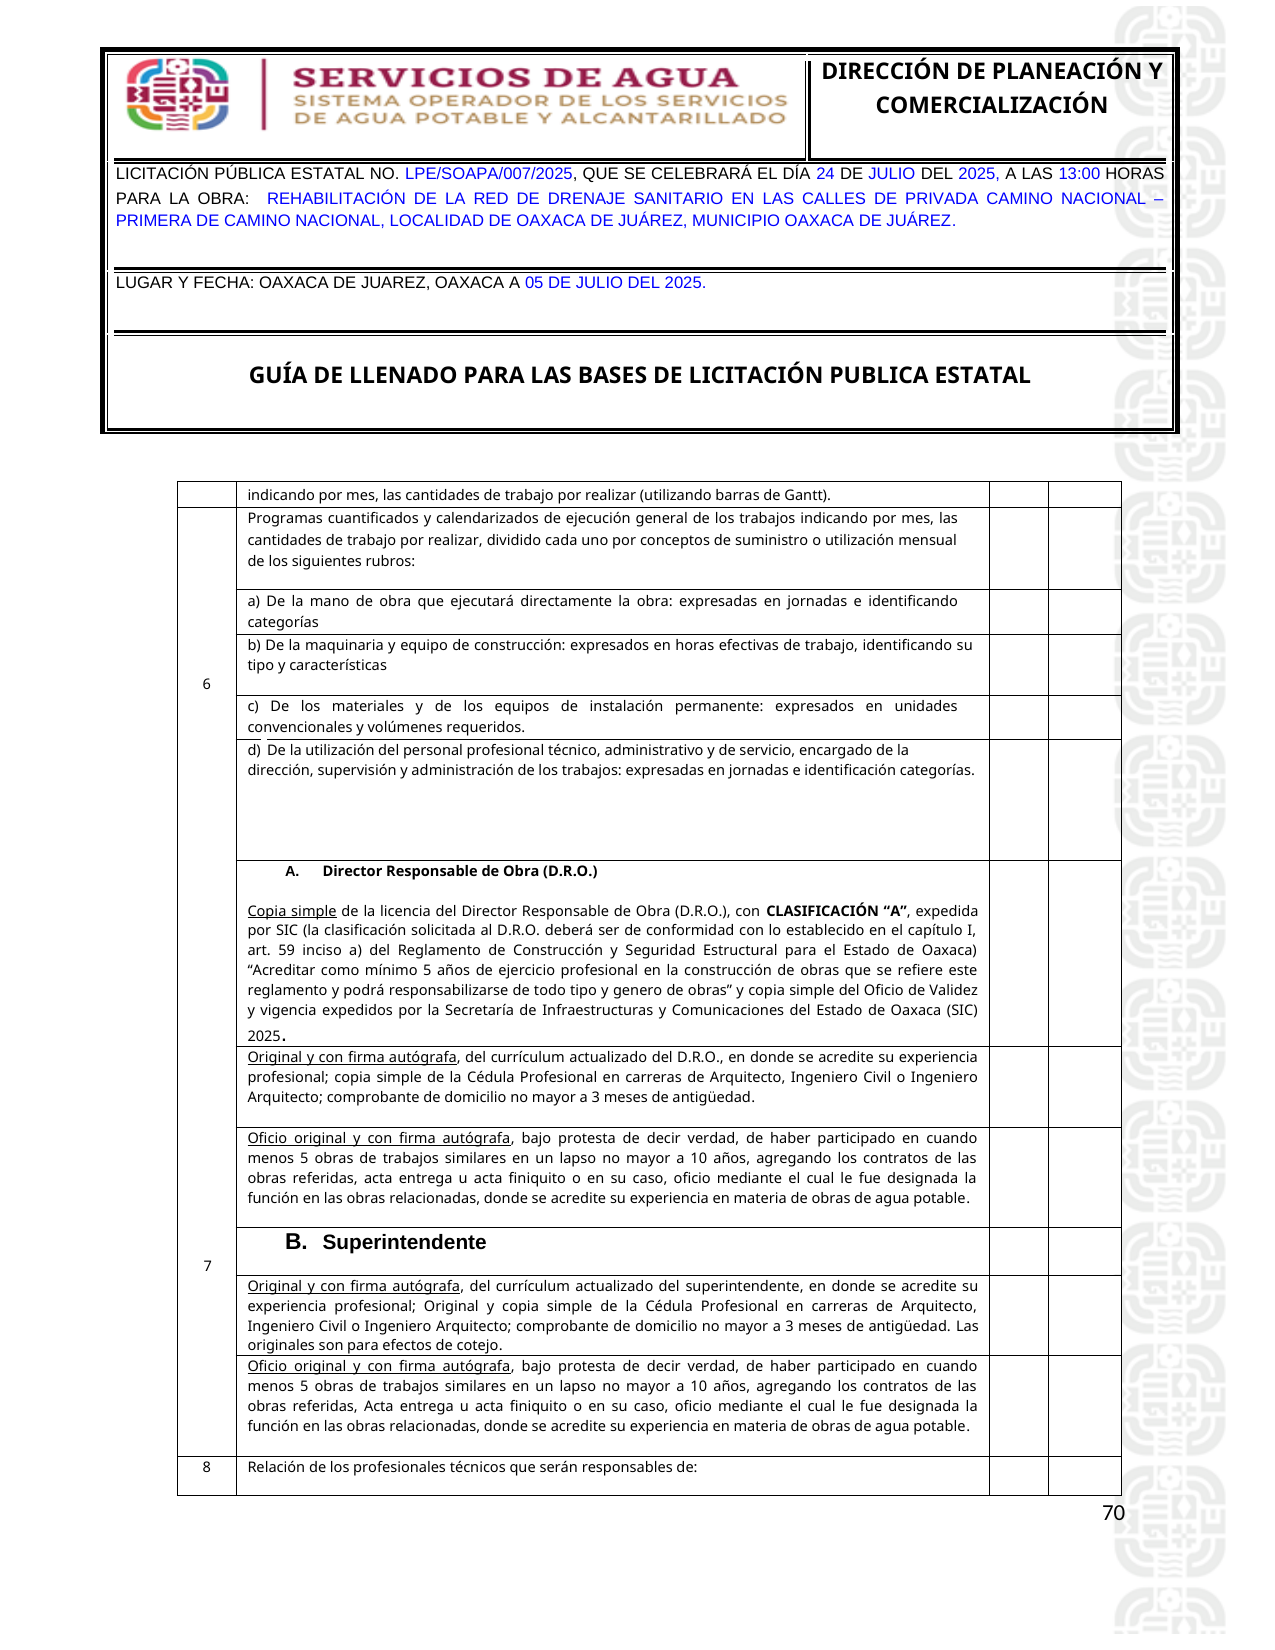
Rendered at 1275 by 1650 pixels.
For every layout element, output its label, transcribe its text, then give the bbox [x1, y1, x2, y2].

table_cell [990, 590, 1048, 634]
table_cell [1049, 696, 1121, 739]
table_cell Oficio original y con firma autógrafa, bajo protesta de decir verdad, de haber participado en cuando menos 5 obras de trabajos similares en un lapso no mayor a 10 años, agregando los contratos de las obras referidas, acta entrega u acta finiquito o en su caso, oficio mediante el cual le fue designada la función en las obras relacionadas, donde se acredite su experiencia en materia de obras de agua potable. [237, 1128, 989, 1227]
table_cell Original y con firma autógrafa, del currículum actualizado del D.R.O., en donde se acredite su experiencia profesional; copia simple de la Cédula Profesional en carreras de Arquitecto, Ingeniero Civil o Ingeniero Arquitecto; comprobante de domicilio no mayor a 3 meses de antigüedad. [237, 1047, 989, 1127]
table_cell [1049, 508, 1121, 589]
table_cell [1049, 635, 1121, 694]
table_cell Superintendente [237, 1228, 989, 1274]
table_cell Relación de los profesionales técnicos que serán responsables de: La dirección; Administración, y Ejecución de la obra. [237, 1457, 989, 1495]
table_cell [178, 482, 236, 507]
table_cell [990, 1047, 1048, 1127]
table_cell [990, 1276, 1048, 1355]
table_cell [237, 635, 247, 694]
table_cell [990, 1457, 1048, 1495]
table_cell [990, 696, 1048, 739]
table_cell [990, 1228, 1048, 1274]
table_cell [1049, 482, 1121, 507]
table_cell [1049, 861, 1121, 1046]
table_cell Director Responsable de Obra (D.R.O.) Copia simple de la licencia del Director Responsable de Obra (D.R.O.), con CLASIFICACIÓN “A”, expedida por SIC (la clasificación solicitada al D.R.O. deberá ser de conformidad con lo establecido en el capítulo I, art. 59 inciso a) del Reglamento de Construcción y Seguridad Estructural para el Estado de Oaxaca) “Acreditar como mínimo 5 años de ejercicio profesional en la construcción de obras que se refiere este reglamento y podrá responsabilizarse de todo tipo y genero de obras” y copia simple del Oficio de Validez y vigencia expedidos por la Secretaría de Infraestructuras y Comunicaciones del Estado de Oaxaca (SIC) 2025. [237, 861, 989, 1046]
table_cell [990, 635, 1048, 694]
table_cell [1049, 1457, 1121, 1495]
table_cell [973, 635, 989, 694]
table_cell [990, 482, 1048, 507]
table_cell [1049, 1228, 1121, 1274]
picture [122, 55, 796, 143]
table_cell 7 [178, 860, 236, 1456]
table_cell Original y con firma autógrafa, del currículum actualizado del superintendente, en donde se acredite su experiencia profesional; Original y copia simple de la Cédula Profesional en carreras de Arquitecto, Ingeniero Civil o Ingeniero Arquitecto; comprobante de domicilio no mayor a 3 meses de antigüedad. Las originales son para efectos de cotejo. [237, 1276, 989, 1355]
table_cell [990, 1128, 1048, 1227]
table_cell [990, 508, 1048, 589]
picture [1099, 52, 1175, 432]
table_cell [1049, 1128, 1121, 1227]
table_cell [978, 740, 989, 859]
table_cell Programas cuantificados y calendarizados de ejecución general de los trabajos indicando por mes, las cantidades de trabajo por realizar, dividido cada uno por conceptos de suministro o utilización mensual de los siguientes rubros: [237, 508, 989, 589]
picture [1099, 6, 1229, 1634]
table_cell [990, 861, 1048, 1046]
table_cell [1049, 740, 1121, 859]
table_cell [1049, 1047, 1121, 1127]
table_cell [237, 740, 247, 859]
table_cell 6 [178, 508, 236, 859]
table_cell [1049, 590, 1121, 634]
table_cell c) De los materiales y de los equipos de instalación permanente: expresados en unidades convencionales y volúmenes requeridos. [237, 696, 989, 739]
table_cell [1049, 1276, 1121, 1355]
table_cell [1049, 1356, 1121, 1456]
table_cell [990, 1356, 1048, 1456]
table_cell Oficio original y con firma autógrafa, bajo protesta de decir verdad, de haber participado en cuando menos 5 obras de trabajos similares en un lapso no mayor a 10 años, agregando los contratos de las obras referidas, Acta entrega u acta finiquito o en su caso, oficio mediante el cual le fue designada la función en las obras relacionadas, donde se acredite su experiencia en materia de obras de agua potable. [237, 1356, 989, 1456]
table_cell 8 [178, 1457, 236, 1495]
table_cell [990, 740, 1048, 859]
table_cell a) De la mano de obra que ejecutará directamente la obra: expresadas en jornadas e identificando categorías [237, 590, 989, 634]
